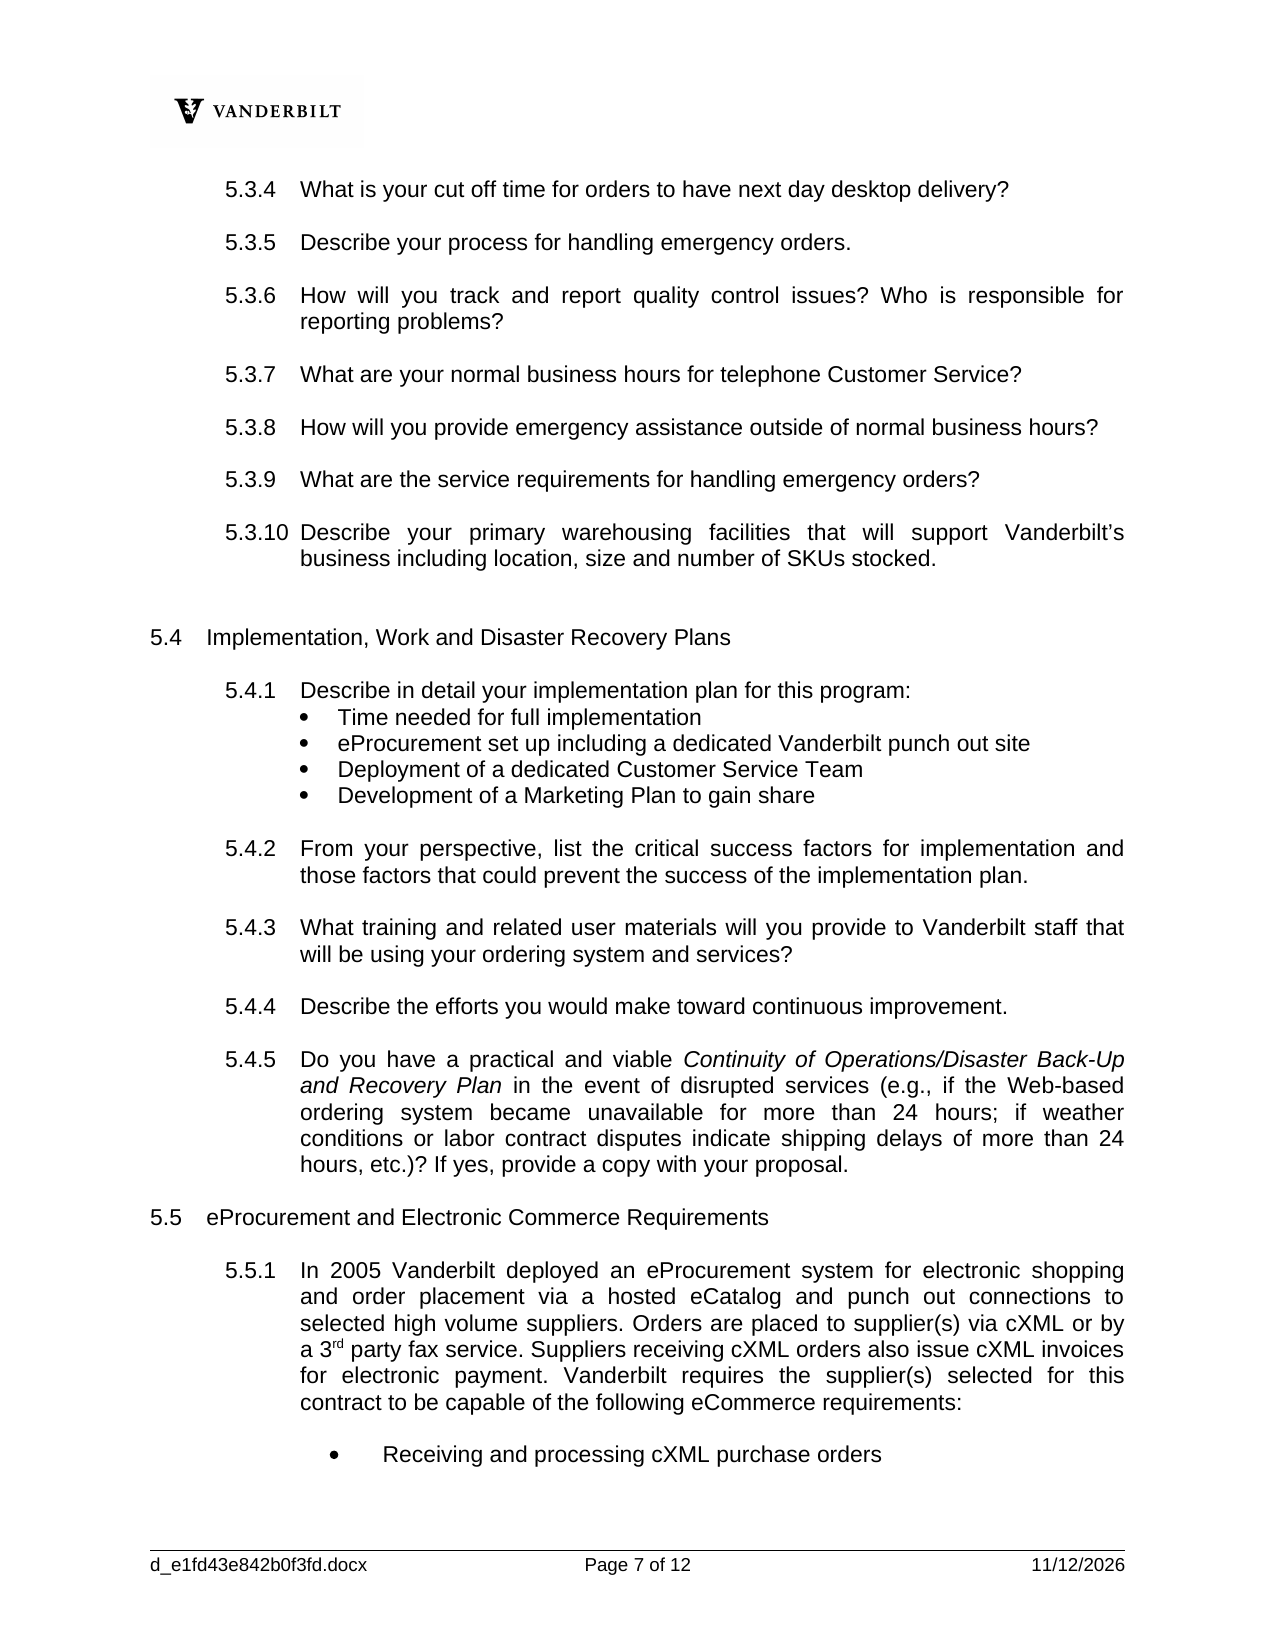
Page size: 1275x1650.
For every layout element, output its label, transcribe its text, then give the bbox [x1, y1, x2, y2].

list eProcurement set up including a dedicated Vanderbilt punch out site [300, 730, 1125, 756]
list How will you track and report quality control issues? Who is responsible for reporting problems? [225, 282, 1125, 334]
list Time needed for full implementation [300, 703, 1125, 730]
list What is your cut off time for orders to have next day desktop delivery? [225, 176, 1125, 203]
list Describe your primary warehousing facilities that will support Vanderbilt’s business including location, size and number of SKUs stocked. [225, 519, 1125, 572]
list Receiving and processing cXML purchase orders [330, 1441, 1125, 1468]
list What training and related user materials will you provide to Vanderbilt staff that will be using your ordering system and services? [225, 914, 1125, 967]
list eProcurement and Electronic Commerce Requirements [150, 1204, 1125, 1231]
list Describe your process for handling emergency orders. [225, 229, 1125, 255]
list Deployment of a dedicated Customer Service Team [300, 756, 1125, 782]
list What are your normal business hours for telephone Customer Service? [225, 361, 1125, 387]
picture [150, 75, 365, 148]
list Implementation, Work and Disaster Recovery Plans [150, 624, 1125, 651]
list What are the service requirements for handling emergency orders? [225, 466, 1125, 493]
list Do you have a practical and viable Continuity of Operations/Disaster Back-Up and Recovery Plan in the event of disrupted services (e.g., if the Web-based ordering system became unavailable for more than 24 hours; if weather conditions or labor contract disputes indicate shipping delays of more than 24 hours, etc.)? If yes, provide a copy with your proposal. [225, 1046, 1125, 1178]
list Development of a Marketing Plan to gain share [300, 782, 1125, 809]
list Describe in detail your implementation plan for this program: [225, 677, 1125, 703]
list In 2005 Vanderbilt deployed an eProcurement system for electronic shopping and order placement via a hosted eCatalog and punch out connections to selected high volume suppliers. Orders are placed to supplier(s) via cXML or by a 3rd party fax service. Suppliers receiving cXML orders also issue cXML invoices for electronic payment. Vanderbilt requires the supplier(s) selected for this contract to be capable of the following eCommerce requirements: [225, 1257, 1125, 1415]
list Describe the efforts you would make toward continuous improvement. [225, 993, 1125, 1020]
list How will you provide emergency assistance outside of normal business hours? [225, 413, 1125, 440]
list From your perspective, list the critical success factors for implementation and those factors that could prevent the success of the implementation plan. [225, 835, 1125, 888]
